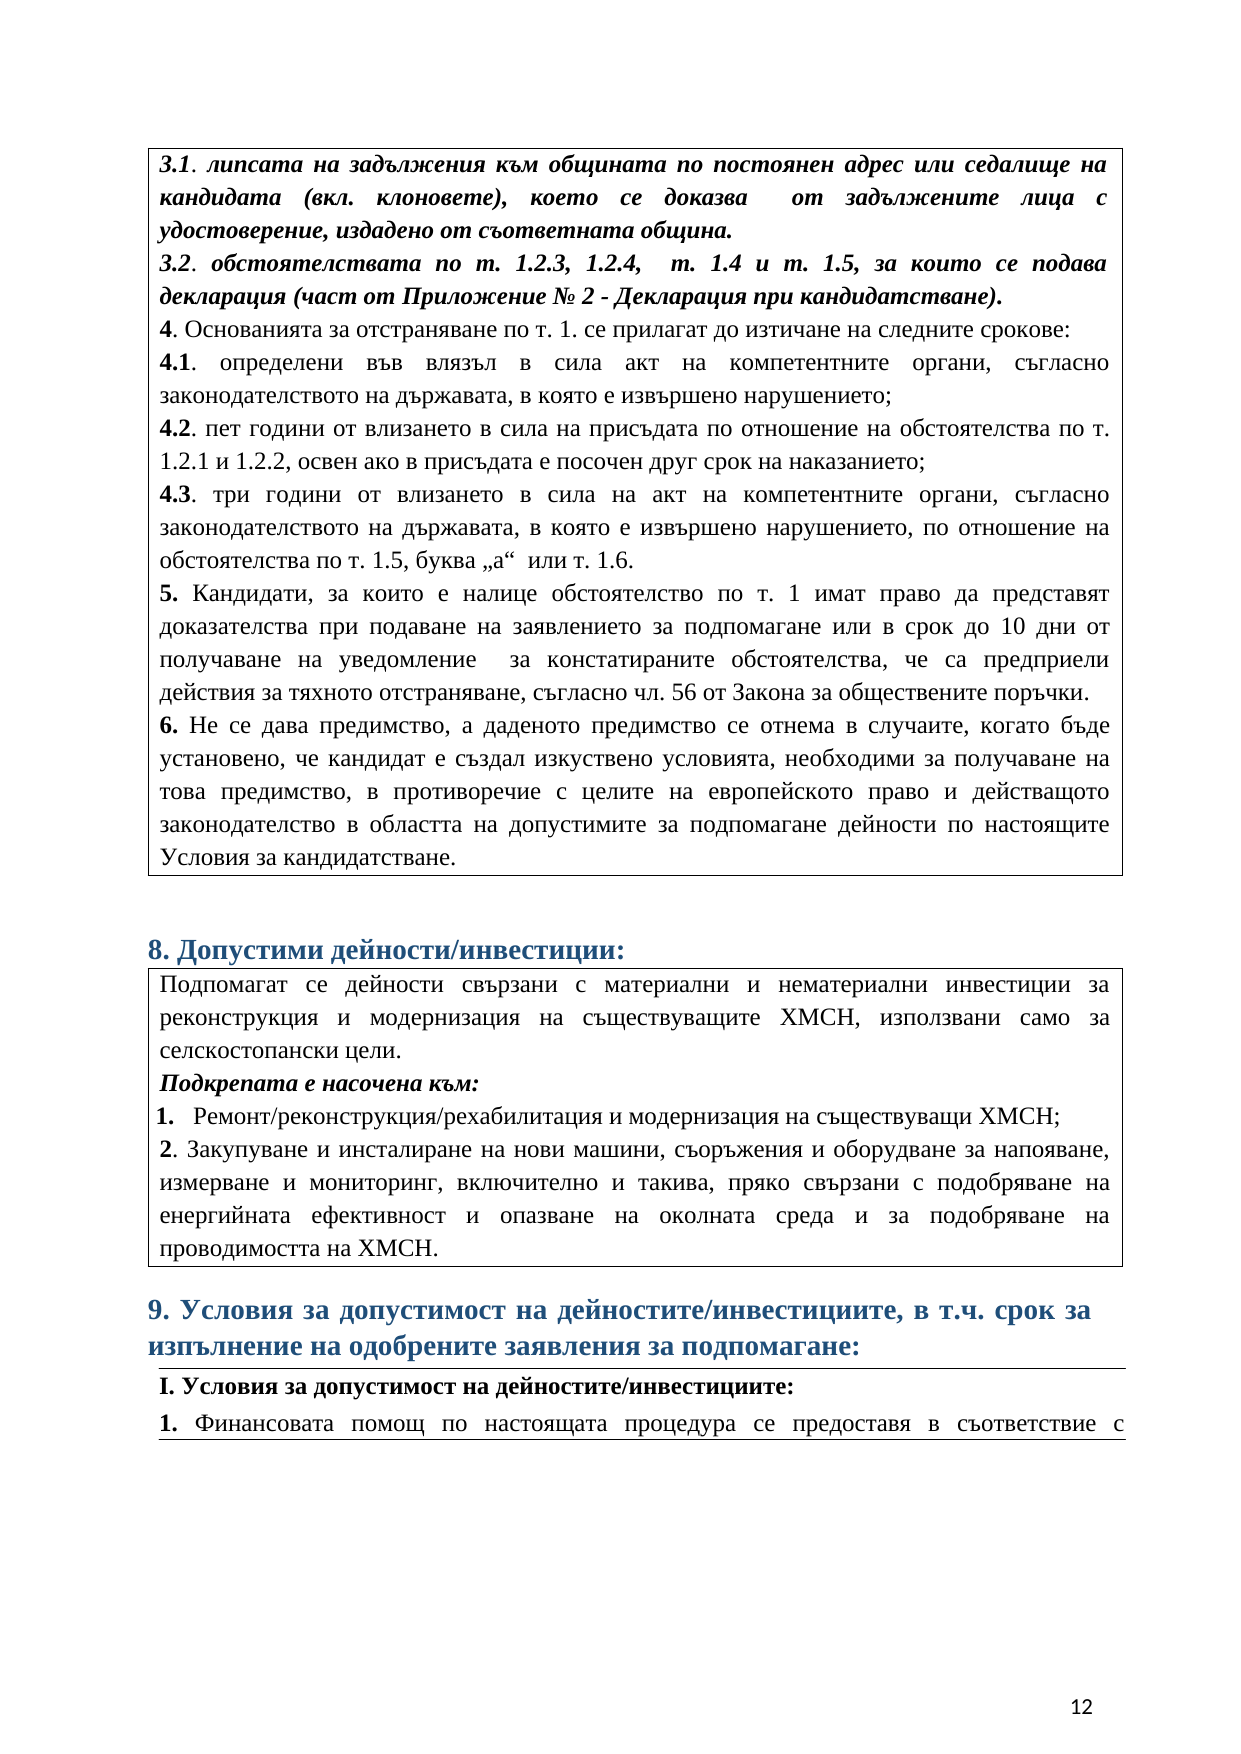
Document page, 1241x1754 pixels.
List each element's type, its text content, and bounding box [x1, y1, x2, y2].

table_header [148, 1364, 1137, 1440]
subtitle 9. Условия за допустимост на дейностите/инвестициите, в т.ч. срок за изпълнение на одобрените заявления за подпомагане: [148, 1292, 1093, 1361]
table_header Подпомагат се дейности свързани с материални и нематериални инвестиции за реконструкция и модернизация на съществуващите ХМСН, използвани само за селскостопански цели. Подкрепата е насочена към: Ремонт/реконструкция/рехабилитация и модернизация на съществуващи ХМСН; 2. Закупуване и инсталиране на нови машини, съоръжения и оборудване за напояване, измерване и мониторинг, включително и такива, пряко свързани с подобряване на енергийната ефективност и опазване на околната среда и за подобряване на проводимостта на ХМСН. [149, 969, 1122, 1266]
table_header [149, 149, 1122, 875]
subtitle 8. Допустими дейности/инвестиции: [148, 932, 1093, 965]
